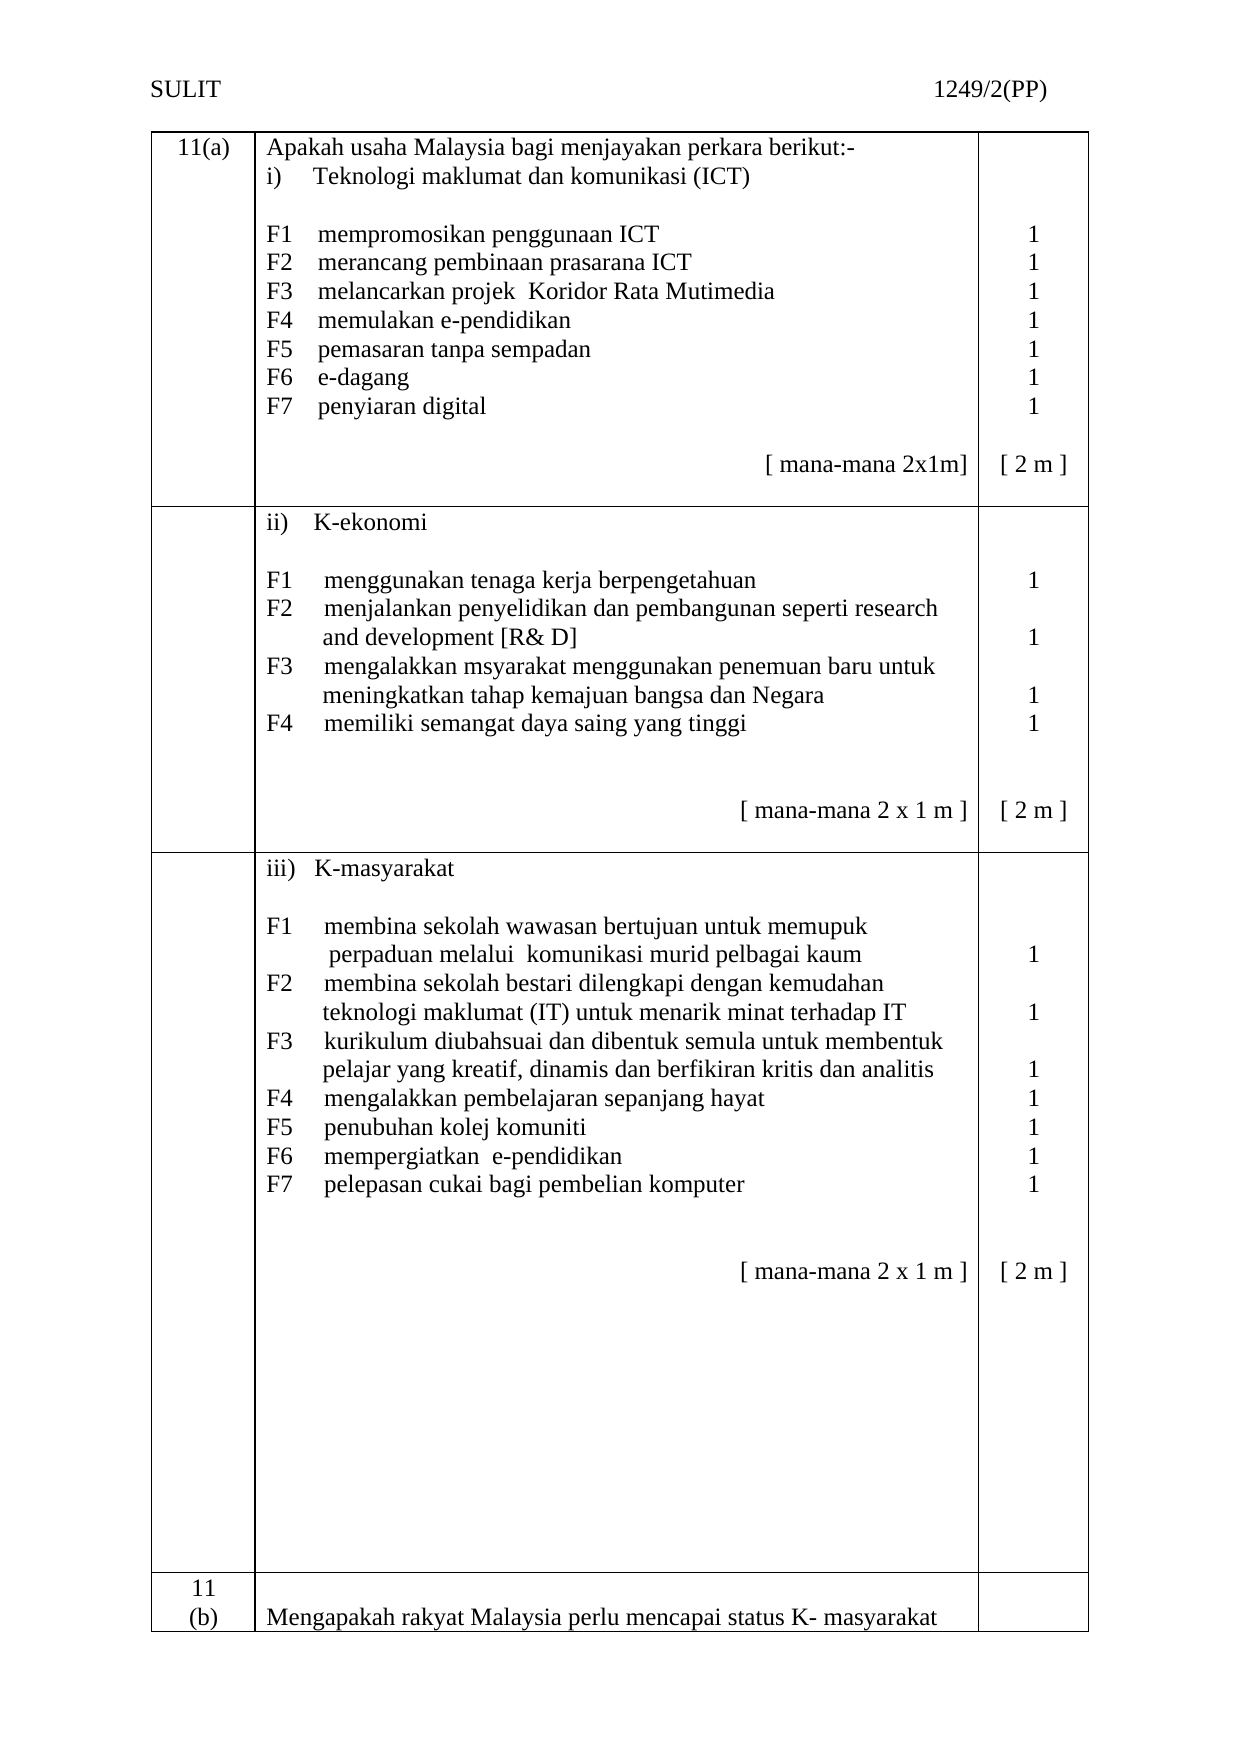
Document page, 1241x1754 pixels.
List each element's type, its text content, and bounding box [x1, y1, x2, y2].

table_cell iii) K-masyarakat F1 membina sekolah wawasan bertujuan untuk memupuk perpaduan melalui komunikasi murid pelbagai kaum F2 membina sekolah bestari dilengkapi dengan kemudahan teknologi maklumat (IT) untuk menarik minat terhadap IT F3 kurikulum diubahsuai dan dibentuk semula untuk membentuk pelajar yang kreatif, dinamis dan berfikiran kritis dan analitis F4 mengalakkan pembelajaran sepanjang hayat F5 penubuhan kolej komuniti F6 mempergiatkan e-pendidikan F7 pelepasan cukai bagi pembelian komputer [ mana-mana 2 x 1 m ] [256, 853, 978, 1572]
table_cell [152, 507, 254, 852]
table_cell ii) K-ekonomi F1 menggunakan tenaga kerja berpengetahuan F2 menjalankan penyelidikan dan pembangunan seperti research and development [R& D] F3 mengalakkan msyarakat menggunakan penemuan baru untuk meningkatkan tahap kemajuan bangsa dan Negara F4 memiliki semangat daya saing yang tinggi [ mana-mana 2 x 1 m ] [256, 507, 978, 852]
table_cell Apakah usaha Malaysia bagi menjayakan perkara berikut:- i) Teknologi maklumat dan komunikasi (ICT) F1 mempromosikan penggunaan ICT F2 merancang pembinaan prasarana ICT F3 melancarkan projek Koridor Rata Mutimedia F4 memulakan e-pendidikan F5 pemasaran tanpa sempadan F6 e-dagang F7 penyiaran digital [ mana-mana 2x1m] [256, 133, 978, 506]
table_cell 1 1 1 1 1 1 1 [ 2 m ] [979, 853, 1088, 1572]
table_cell 1 1 1 1 1 1 1 [ 2 m ] [979, 133, 1088, 506]
table_cell [152, 853, 254, 1572]
table_cell 11(a) [152, 133, 254, 506]
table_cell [979, 1573, 1088, 1631]
table_cell 11 (b) [152, 1573, 254, 1631]
table_cell 1 1 1 1 [ 2 m ] [979, 507, 1088, 852]
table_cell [256, 1573, 978, 1631]
